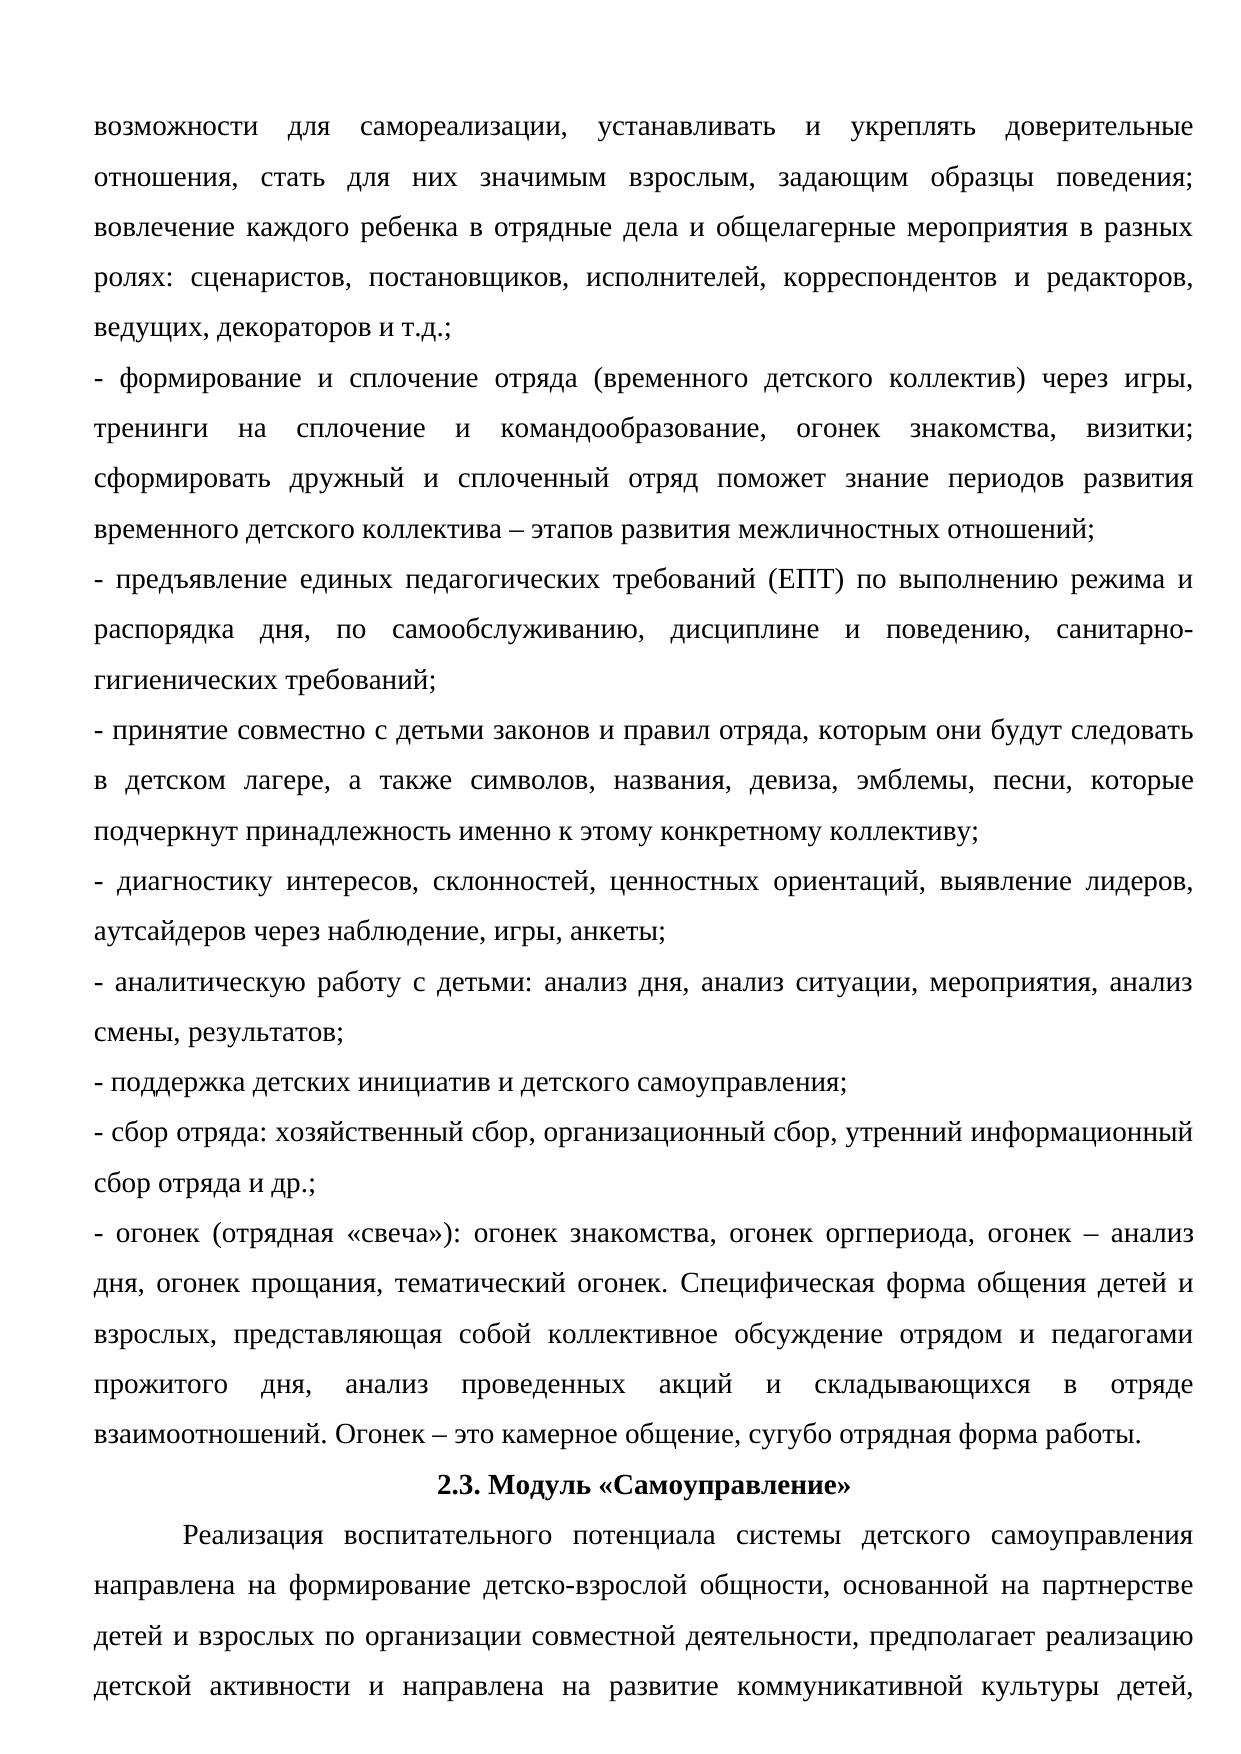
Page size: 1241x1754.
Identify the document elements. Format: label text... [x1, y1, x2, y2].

text - формирование и сплочение отряда (временного детского коллектив) через игры, тренинги на сплочение и командообразование, огонек знакомства, визитки; сформировать дружный и сплоченный отряд поможет знание периодов развития временного детского коллектива – этапов развития межличностных отношений; [94, 360, 1194, 544]
text 2.3. Модуль «Самоуправление» [94, 1467, 1194, 1500]
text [94, 108, 1194, 343]
text - принятие совместно с детьми законов и правил отряда, которым они будут следовать в детском лагере, а также символов, названия, девиза, эмблемы, песни, которые подчеркнут принадлежность именно к этому конкретному коллективу; [94, 712, 1194, 846]
text - предъявление единых педагогических требований (ЕПТ) по выполнению режима и распорядка дня, по самообслуживанию, дисциплине и поведению, санитарно-гигиенических требований; [94, 561, 1194, 695]
text - огонек (отрядная «свеча»): огонек знакомства, огонек оргпериода, огонек – анализ дня, огонек прощания, тематический огонек. Специфическая форма общения детей и взрослых, представляющая собой коллективное обсуждение отрядом и педагогами прожитого дня, анализ проведенных акций и складывающихся в отряде взаимоотношений. Огонек – это камерное общение, сугубо отрядная форма работы. [94, 1215, 1194, 1450]
text - диагностику интересов, склонностей, ценностных ориентаций, выявление лидеров, аутсайдеров через наблюдение, игры, анкеты; [94, 863, 1194, 947]
text - аналитическую работу с детьми: анализ дня, анализ ситуации, мероприятия, анализ смены, результатов; [94, 964, 1194, 1047]
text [94, 1517, 1194, 1702]
text - поддержка детских инициатив и детского самоуправления; [94, 1064, 1194, 1098]
text - сбор отряда: хозяйственный сбор, организационный сбор, утренний информационный сбор отряда и др.; [94, 1114, 1194, 1198]
